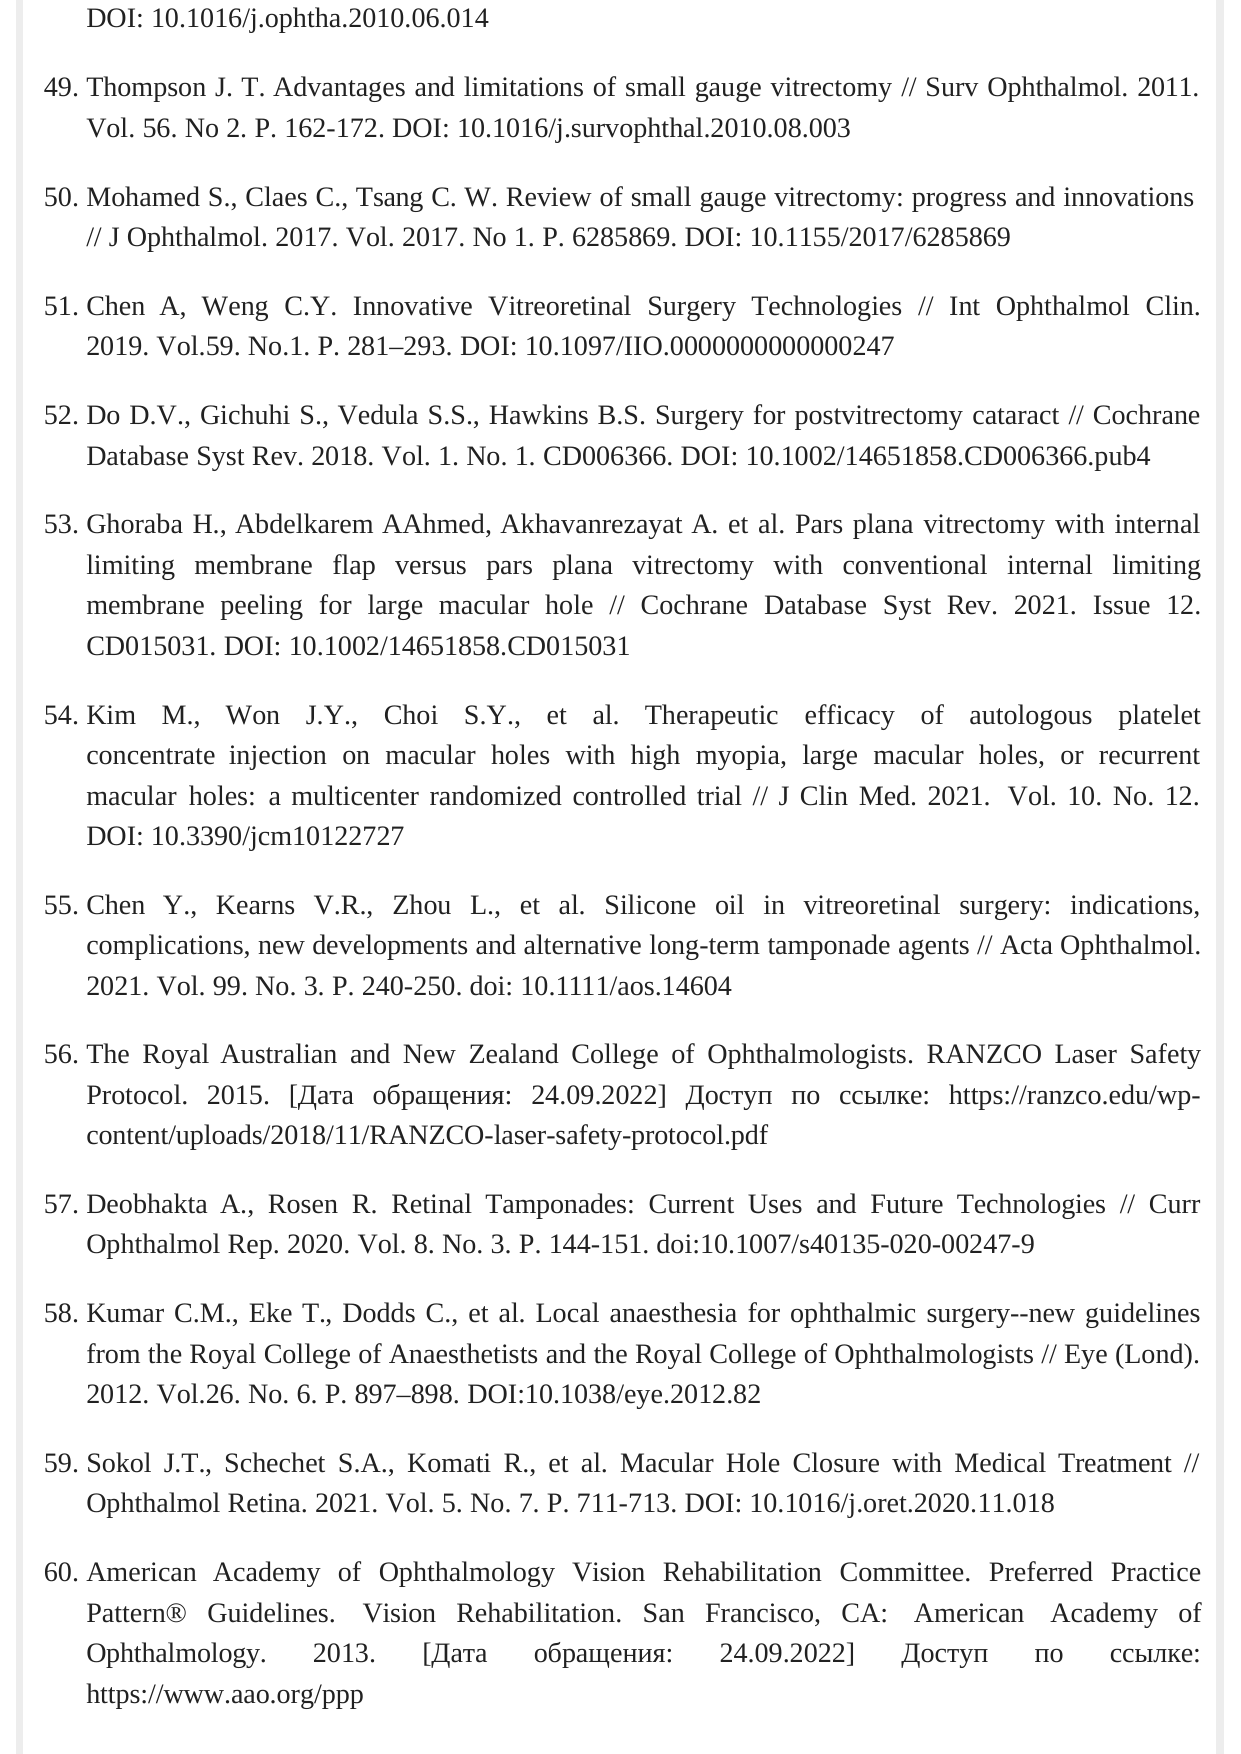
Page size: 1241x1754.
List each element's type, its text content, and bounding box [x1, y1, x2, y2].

list Ghoraba H., Abdelkarem AAhmed, Akhavanrezayat A. et al. Pars plana vitrectomy with internal limiting membrane flap versus pars plana vitrectomy with conventional internal limiting membrane peeling for large macular hole // Cochrane Database Syst Rev. 2021. Issue 12. CD015031. DOI: 10.1002/14651858.CD015031 [44, 508, 1201, 661]
list Do D.V., Gichuhi S., Vedula S.S., Hawkins B.S. Surgery for postvitrectomy cataract // Cochrane Database Syst Rev. 2018. Vol. 1. No. 1. CD006366. DOI: 10.1002/14651858.CD006366.pub4 [44, 398, 1201, 471]
list Chen Y., Kearns V.R., Zhou L., et al. Silicone oil in vitreoretinal surgery: indications, complications, new developments and alternative long-term tamponade agents // Acta Ophthalmol. 2021. Vol. 99. No. 3. P. 240-250. doi: 10.1111/aos.14604 [44, 888, 1201, 1001]
text // J Ophthalmol. 2017. Vol. 2017. No 1. P. 6285869. DOI: 10.1155/2017/6285869 [86, 220, 1236, 253]
list American Academy of Ophthalmology Vision Rehabilitation Committee. Preferred Practice Pattern® Guidelines. Vision Rehabilitation. San Francisco, CA: American Academy of Ophthalmology. 2013. [Дата обращения: 24.09.2022] Доступ по ссылке: https://www.aao.org/ppp [44, 1555, 1201, 1709]
text DOI: 10.1016/j.ophtha.2010.06.014 [86, 1, 1236, 34]
list Chen A, Weng C.Y. Innovative Vitreoretinal Surgery Technologies // Int Ophthalmol Clin. 2019. Vol.59. No.1. P. 281–293. DOI: 10.1097/IIO.0000000000000247 [44, 289, 1201, 362]
list Mohamed S., Claes C., Tsang C. W. Review of small gauge vitrectomy: progress and innovations [44, 179, 1236, 212]
list Kim M., Won J.Y., Choi S.Y., et al. Therapeutic efficacy of autologous platelet concentrate injection on macular holes with high myopia, large macular holes, or recurrent macular holes: a multicenter randomized controlled trial // J Clin Med. 2021. Vol. 10. No. 12. DOI: 10.3390/jcm10122727 [44, 698, 1201, 851]
list Kumar C.M., Eke T., Dodds C., et al. Local anaesthesia for ophthalmic surgery--new guidelines from the Royal College of Anaesthetists and the Royal College of Ophthalmologists // Eye (Lond). 2012. Vol.26. No. 6. P. 897–898. DOI:10.1038/eye.2012.82 [44, 1296, 1201, 1410]
list Thompson J. T. Advantages and limitations of small gauge vitrectomy // Surv Ophthalmol. 2011. Vol. 56. No 2. P. 162-172. DOI: 10.1016/j.survophthal.2010.08.003 [44, 70, 1200, 143]
list The Royal Australian and New Zealand College of Ophthalmologists. RANZCO Laser Safety Protocol. 2015. [Дата обращения: 24.09.2022] Доступ по ссылке: https://ranzco.edu/wp- content/uploads/2018/11/RANZCO-laser-safety-protocol.pdf [44, 1037, 1201, 1151]
list Sokol J.T., Schechet S.A., Komati R., et al. Macular Hole Closure with Medical Treatment // Ophthalmol Retina. 2021. Vol. 5. No. 7. P. 711-713. DOI: 10.1016/j.oret.2020.11.018 [44, 1446, 1200, 1519]
list Deobhakta A., Rosen R. Retinal Tamponades: Current Uses and Future Technologies // Curr Ophthalmol Rep. 2020. Vol. 8. No. 3. P. 144-151. doi:10.1007/s40135-020-00247-9 [44, 1187, 1200, 1260]
